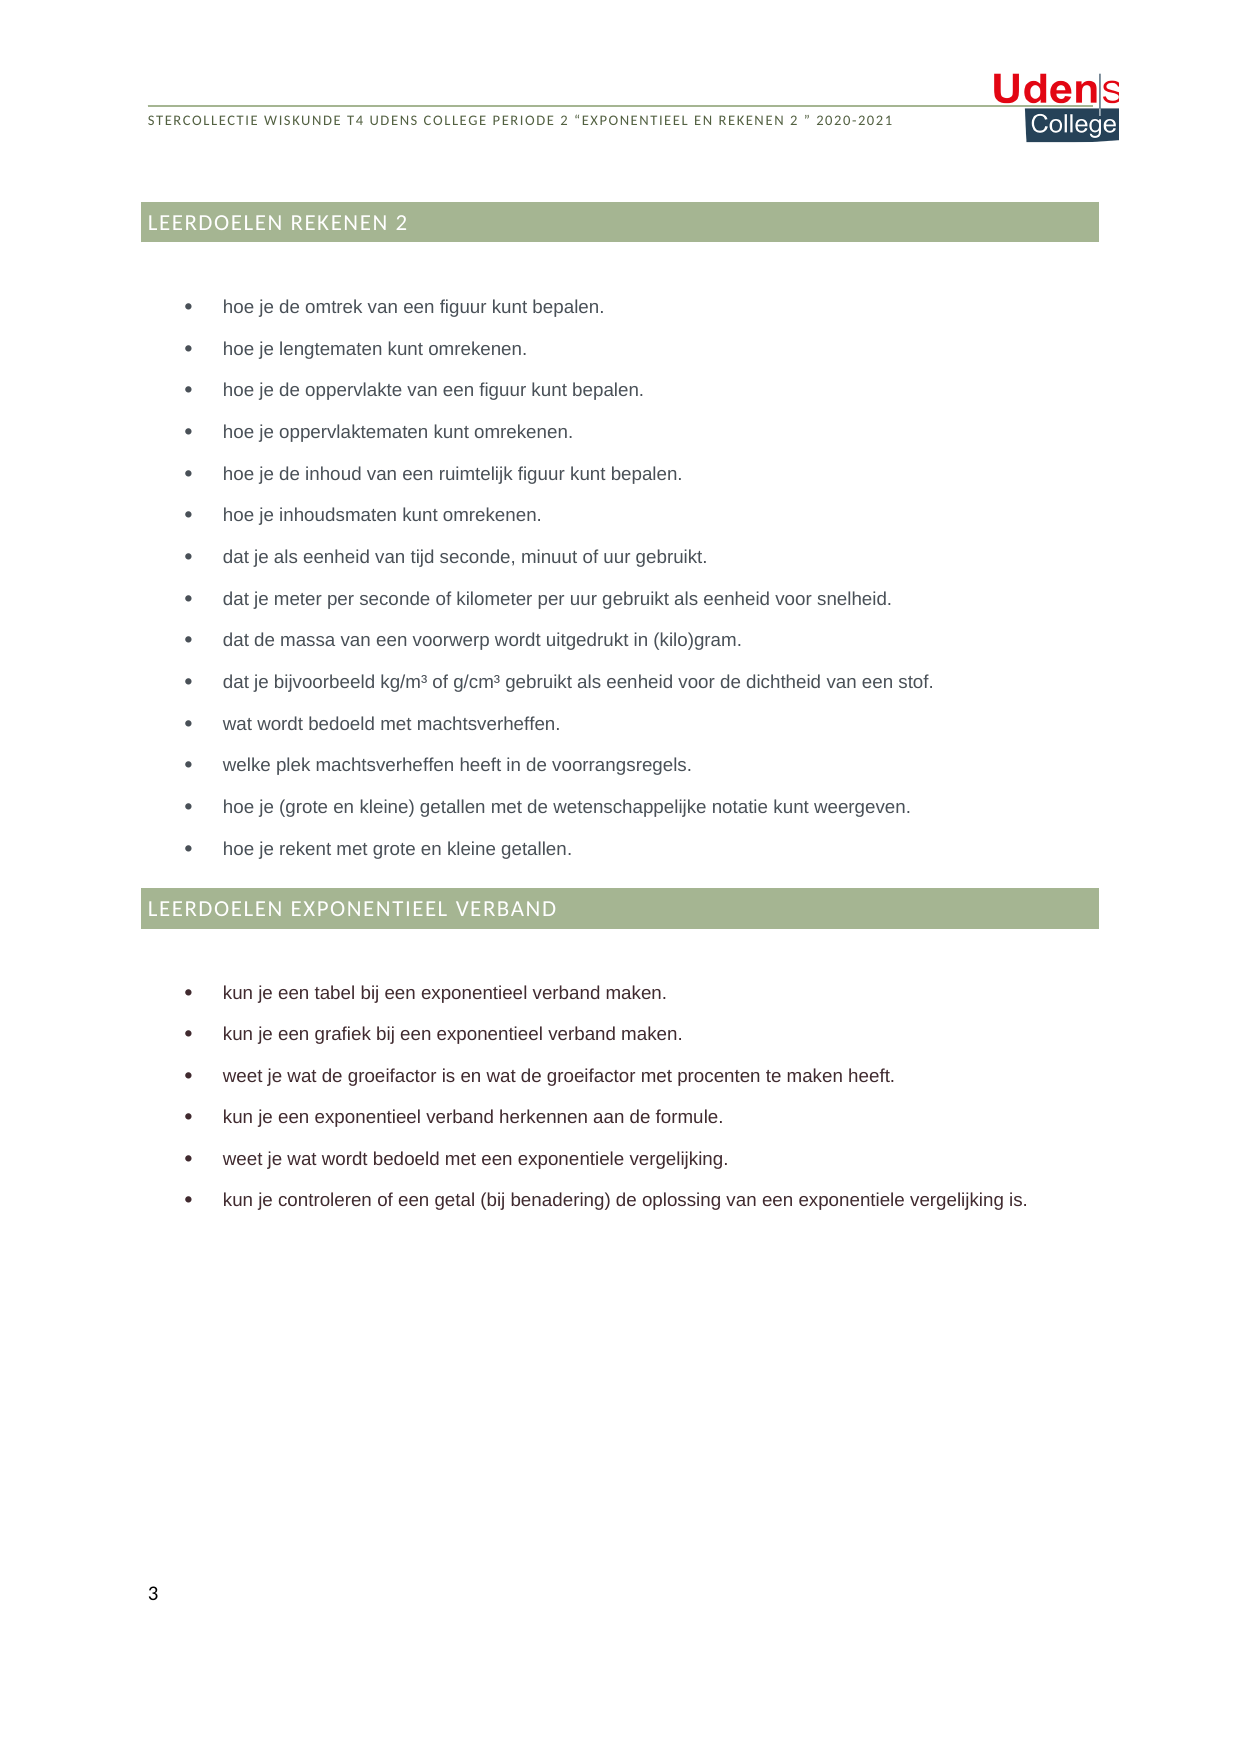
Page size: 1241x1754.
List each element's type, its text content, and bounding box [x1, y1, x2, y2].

list dat je bijvoorbeeld kg/m³ of g/cm³ gebruikt als eenheid voor de dichtheid van een stof. [185, 651, 1093, 692]
list weet je wat de groeifactor is en wat de groeifactor met procenten te maken heeft. [185, 1045, 1093, 1086]
list hoe je rekent met grote en kleine getallen. [185, 817, 1093, 859]
subtitle Leerdoelen Rekenen 2 [148, 208, 1093, 236]
list dat de massa van een voorwerp wordt uitgedrukt in (kilo)gram. [185, 609, 1093, 651]
list kun je een tabel bij een exponentieel verband maken. [185, 962, 1093, 1003]
list hoe je oppervlaktematen kunt omrekenen. [185, 401, 1093, 442]
list hoe je inhoudsmaten kunt omrekenen. [185, 484, 1093, 526]
list kun je een exponentieel verband herkennen aan de formule. [185, 1086, 1093, 1128]
list weet je wat wordt bedoeld met een exponentiele vergelijking. [185, 1128, 1093, 1169]
list kun je controleren of een getal (bij benadering) de oplossing van een exponentiele vergelijking is. [185, 1169, 1093, 1211]
subtitle Leerdoelen Exponentieel Verband [148, 894, 1093, 922]
picture [994, 73, 1119, 143]
list dat je meter per seconde of kilometer per uur gebruikt als eenheid voor snelheid. [185, 567, 1093, 609]
list hoe je de omtrek van een figuur kunt bepalen. [185, 276, 1093, 317]
list welke plek machtsverheffen heeft in de voorrangsregels. [185, 734, 1093, 776]
list wat wordt bedoeld met machtsverheffen. [185, 692, 1093, 734]
list kun je een grafiek bij een exponentieel verband maken. [185, 1003, 1093, 1045]
list hoe je de oppervlakte van een figuur kunt bepalen. [185, 359, 1093, 401]
list hoe je lengtematen kunt omrekenen. [185, 317, 1093, 359]
list hoe je (grote en kleine) getallen met de wetenschappelijke notatie kunt weergeven. [185, 776, 1093, 817]
list hoe je de inhoud van een ruimtelijk figuur kunt bepalen. [185, 442, 1093, 484]
list dat je als eenheid van tijd seconde, minuut of uur gebruikt. [185, 526, 1093, 567]
